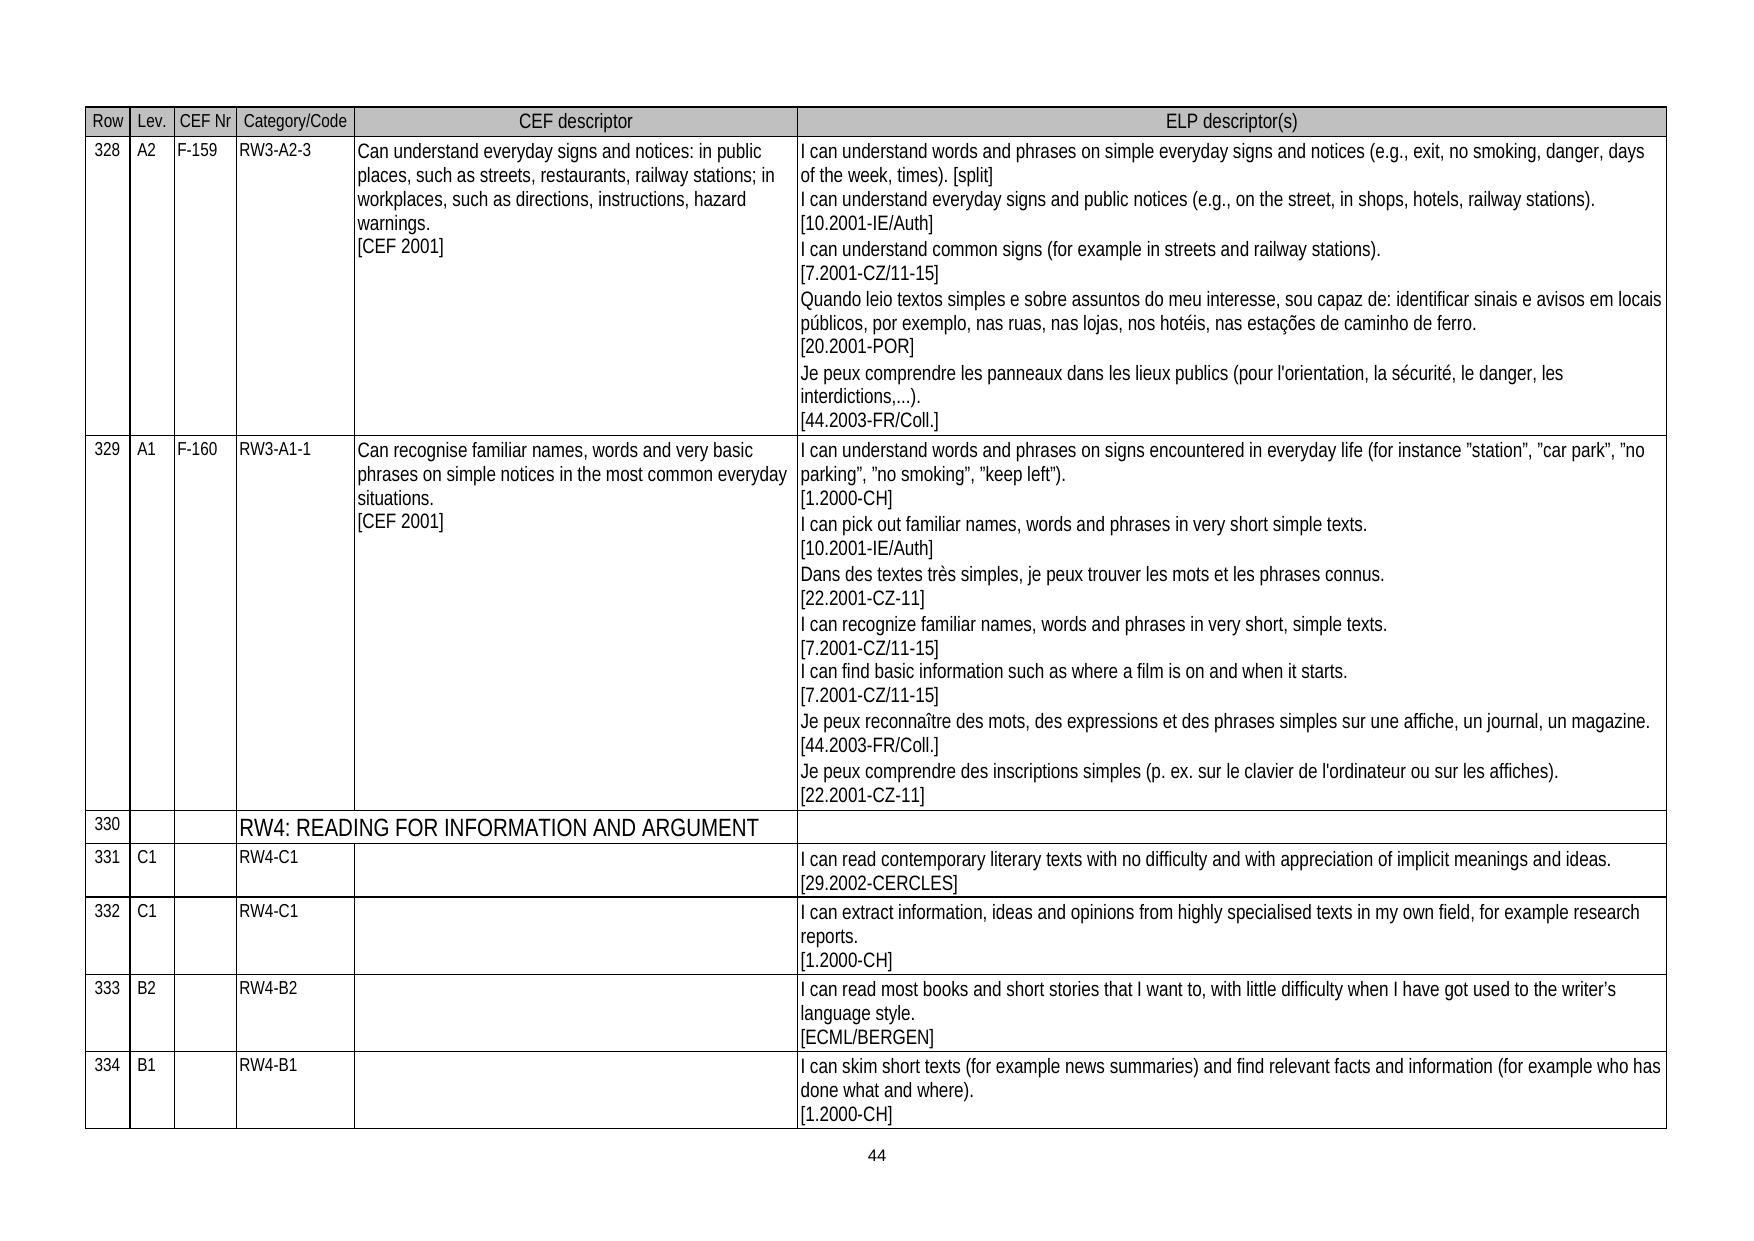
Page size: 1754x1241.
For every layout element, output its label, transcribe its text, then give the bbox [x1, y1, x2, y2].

table_header ELP descriptor(s) [798, 108, 1666, 136]
table_cell [175, 898, 236, 973]
table_cell 328 [86, 137, 129, 434]
table_cell RW3-A1-1 [237, 436, 354, 809]
table_header CEF descriptor [355, 108, 797, 136]
table_header Row [86, 108, 129, 136]
table_cell I can understand words and phrases on simple everyday signs and notices (e.g., exit, no smoking, danger, days of the week, times). [split] I can understand everyday signs and public notices (e.g., on the street, in shops, hotels, railway stations). [10.2001-IE/Auth] I can understand common signs (for example in streets and railway stations). [7.2001-CZ/11-15] Quando leio textos simples e sobre assuntos do meu interesse, sou capaz de: identificar sinais e avisos em locais públicos, por exemplo, nas ruas, nas lojas, nos hotéis, nas estações de caminho de ferro. [20.2001-POR] Je peux comprendre les panneaux dans les lieux publics (pour l'orientation, la sécurité, le danger, les interdictions,...). [44.2003-FR/Coll.] [798, 137, 1666, 434]
table_cell RW4-B2 [237, 975, 354, 1051]
table_cell I can read most books and short stories that I want to, with little difficulty when I have got used to the writer’s language style. [ECML/BERGEN] [798, 975, 1666, 1051]
table_cell I can understand words and phrases on signs encountered in everyday life (for instance ”station”, ”car park”, ”no parking”, ”no smoking”, ”keep left”). [1.2000-CH] I can pick out familiar names, words and phrases in very short simple texts. [10.2001-IE/Auth] Dans des textes très simples, je peux trouver les mots et les phrases connus. [22.2001-CZ-11] I can recognize familiar names, words and phrases in very short, simple texts. [7.2001-CZ/11-15] I can find basic information such as where a film is on and when it starts. [7.2001-CZ/11-15] Je peux reconnaître des mots, des expressions et des phrases simples sur une affiche, un journal, un magazine. [44.2003-FR/Coll.] Je peux comprendre des inscriptions simples (p. ex. sur le clavier de l'ordinateur ou sur les affiches). [22.2001-CZ-11] [798, 436, 1666, 809]
table_cell C1 [131, 898, 174, 973]
table_cell C1 [131, 844, 174, 896]
table_cell F-159 [175, 137, 236, 434]
table_cell 334 [86, 1052, 129, 1128]
table_cell 329 [86, 436, 129, 809]
table_cell [355, 1052, 797, 1128]
table_cell 331 [86, 844, 129, 896]
table_cell Can recognise familiar names, words and very basic phrases on simple notices in the most common everyday situations. [CEF 2001] [355, 436, 797, 809]
table_cell A1 [131, 436, 174, 809]
table_cell [175, 811, 236, 843]
table_cell 330 [86, 811, 129, 843]
table_cell [355, 975, 797, 1051]
table_cell RW4-B1 [237, 1052, 354, 1128]
table_cell F-160 [175, 436, 236, 809]
table_cell RW3-A2-3 [237, 137, 354, 434]
table_cell RW4-C1 [237, 844, 354, 896]
table_cell [175, 975, 236, 1051]
table_header CEF Nr [175, 108, 236, 136]
table_header Category/Code [237, 108, 354, 136]
table_cell [355, 844, 797, 896]
table_cell RW4-C1 [237, 898, 354, 973]
table_cell Can understand everyday signs and notices: in public places, such as streets, restaurants, railway stations; in workplaces, such as directions, instructions, hazard warnings. [CEF 2001] [355, 137, 797, 434]
table_cell I can skim short texts (for example news summaries) and find relevant facts and information (for example who has done what and where). [1.2000-CH] [798, 1052, 1666, 1128]
table_cell RW4: READING FOR INFORMATION AND ARGUMENT [237, 811, 797, 843]
table_header Lev. [131, 108, 174, 136]
table_cell B1 [131, 1052, 174, 1128]
table_cell 332 [86, 898, 129, 973]
table_cell [355, 898, 797, 973]
table_cell I can read contemporary literary texts with no difficulty and with appreciation of implicit meanings and ideas. [29.2002-CERCLES] [798, 844, 1666, 896]
table_cell [798, 811, 1666, 843]
table_cell B2 [131, 975, 174, 1051]
table_cell [131, 811, 174, 843]
table_cell I can extract information, ideas and opinions from highly specialised texts in my own field, for example research reports. [1.2000-CH] [798, 898, 1666, 973]
table_cell [175, 844, 236, 896]
table_cell 333 [86, 975, 129, 1051]
table_cell A2 [131, 137, 174, 434]
table_cell [175, 1052, 236, 1128]
